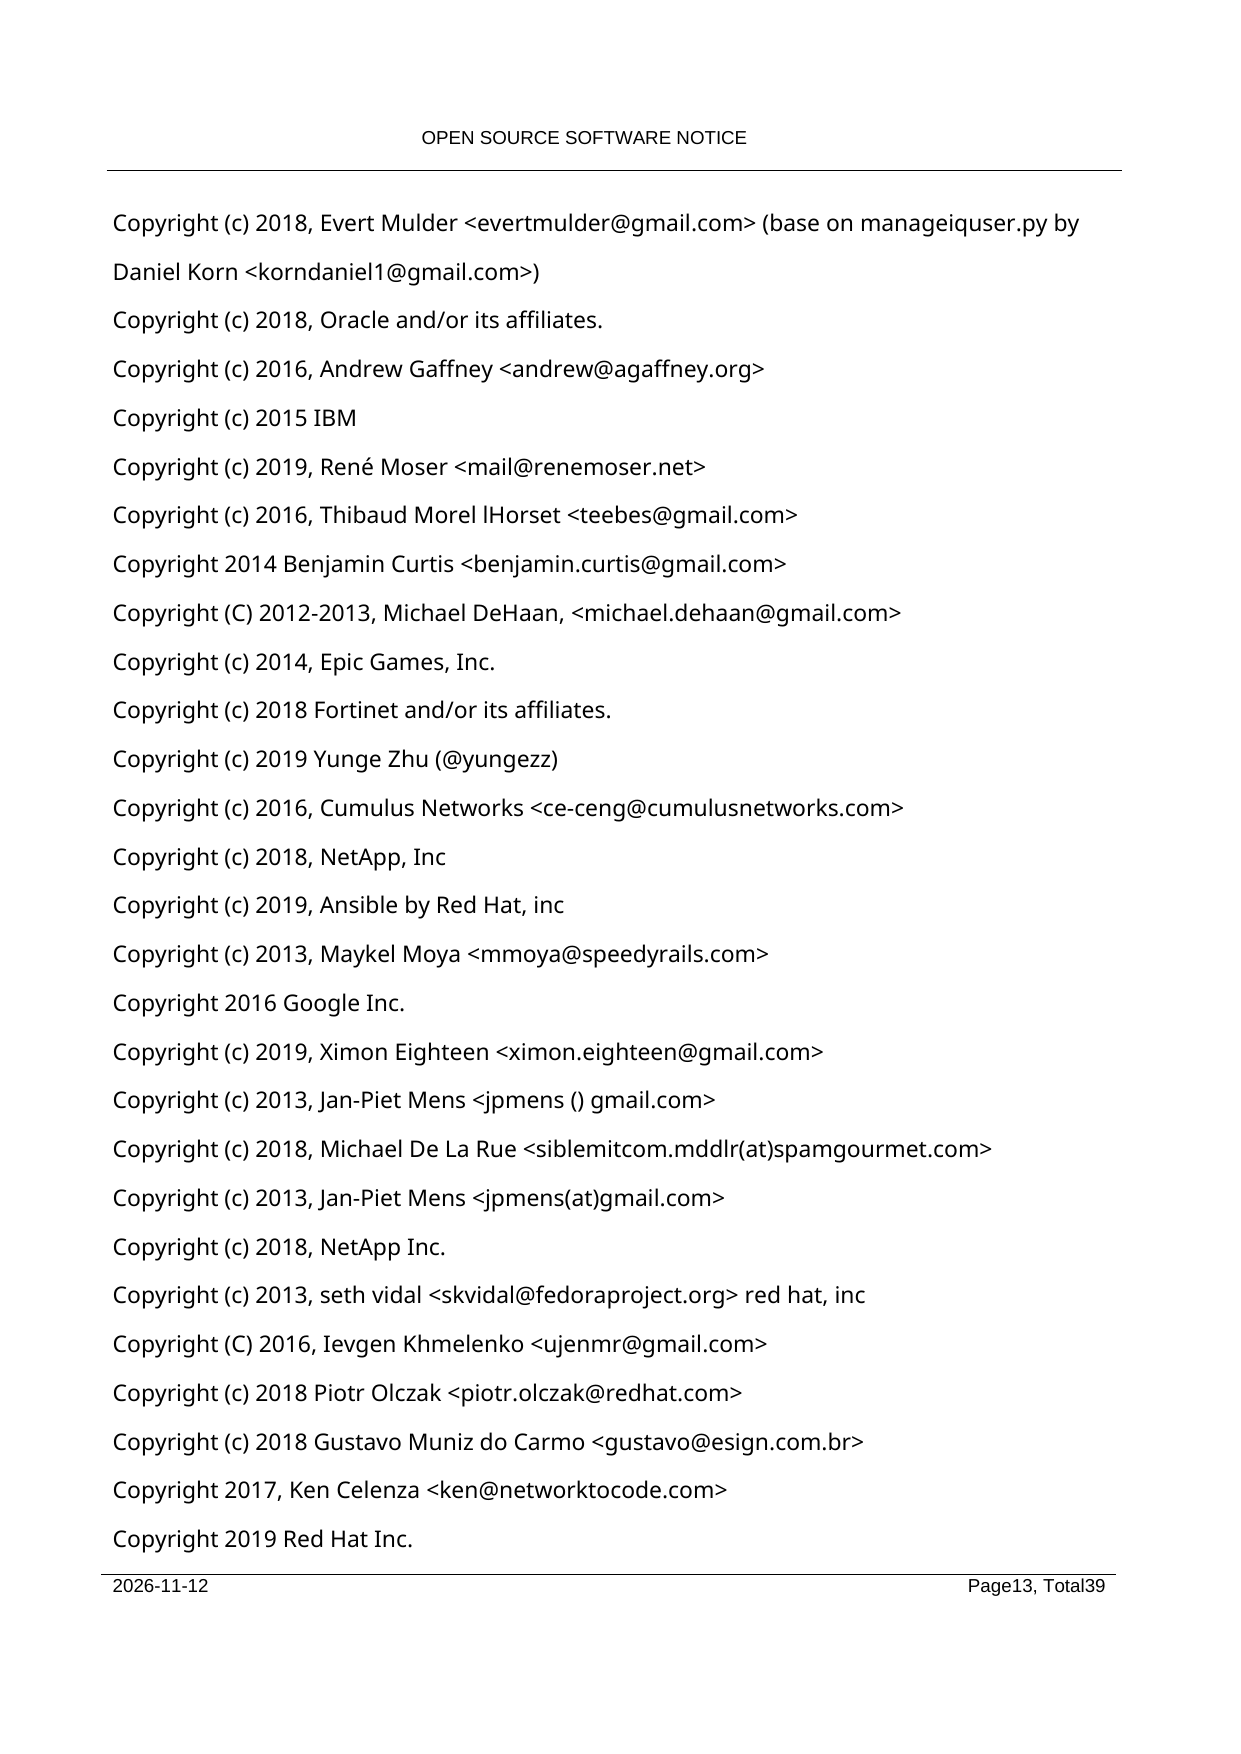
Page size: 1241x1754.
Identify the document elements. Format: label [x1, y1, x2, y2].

text [112, 206, 1128, 1555]
